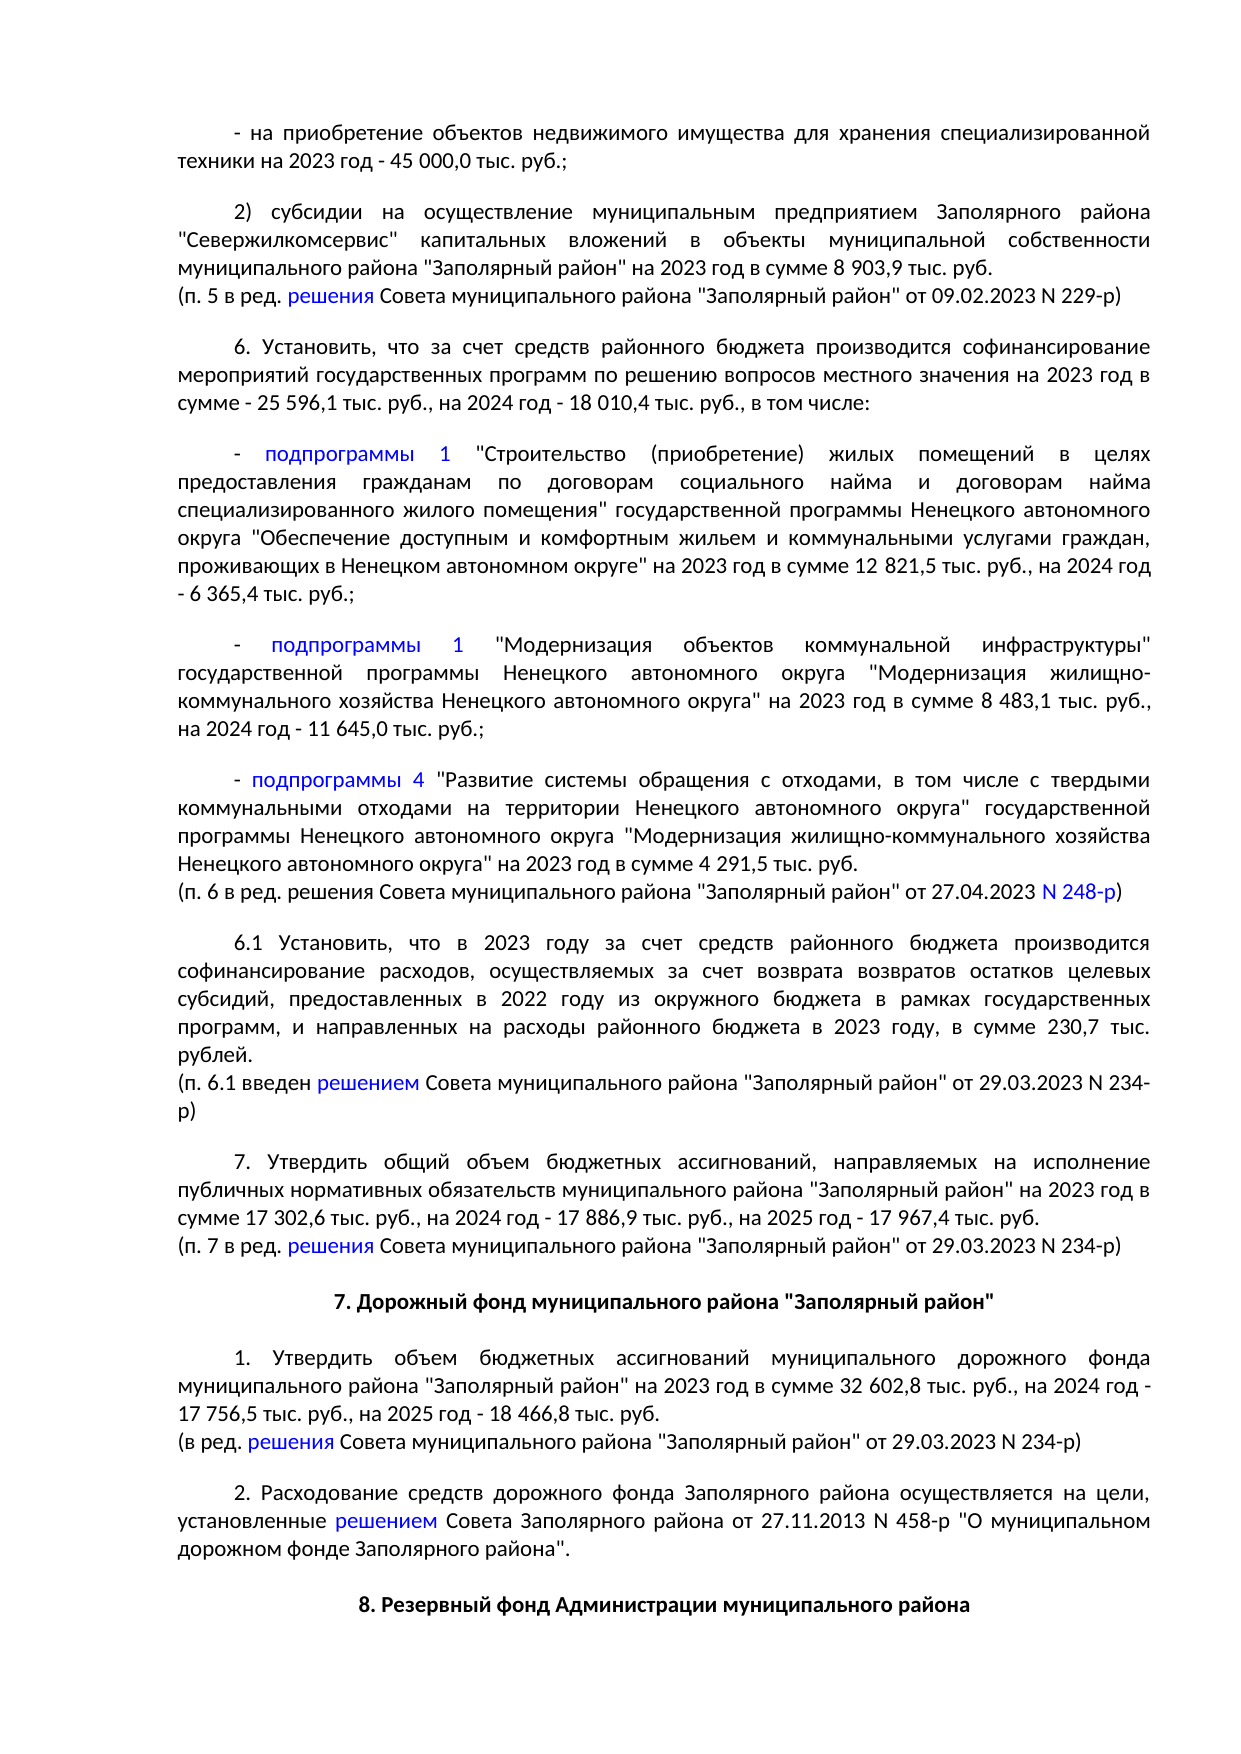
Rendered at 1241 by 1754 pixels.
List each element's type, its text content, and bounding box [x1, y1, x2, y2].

text - подпрограммы 4 "Развитие системы обращения с отходами, в том числе с твердыми коммунальными отходами на территории Ненецкого автономного округа" государственной программы Ненецкого автономного округа "Модернизация жилищно-коммунального хозяйства Ненецкого автономного округа" на 2023 год в сумме 4 291,5 тыс. руб. [177, 765, 1152, 877]
text 1. Утвердить объем бюджетных ассигнований муниципального дорожного фонда муниципального района "Заполярный район" на 2023 год в сумме 32 602,8 тыс. руб., на 2024 год - 17 756,5 тыс. руб., на 2025 год - 18 466,8 тыс. руб. [177, 1343, 1152, 1427]
title 8. Резервный фонд Администрации муниципального района [177, 1590, 1152, 1618]
text (п. 6 в ред. решения Совета муниципального района "Заполярный район" от 27.04.2023 N 248-р) [177, 877, 1152, 905]
title 7. Дорожный фонд муниципального района "Заполярный район" [177, 1287, 1152, 1315]
text - на приобретение объектов недвижимого имущества для хранения специализированной техники на 2023 год - 45 000,0 тыс. руб.; [177, 118, 1152, 174]
text 6. Установить, что за счет средств районного бюджета производится софинансирование мероприятий государственных программ по решению вопросов местного значения на 2023 год в сумме - 25 596,1 тыс. руб., на 2024 год - 18 010,4 тыс. руб., в том числе: [177, 332, 1152, 416]
text (п. 7 в ред. решения Совета муниципального района "Заполярный район" от 29.03.2023 N 234-р) [177, 1231, 1152, 1259]
text (п. 6.1 введен решением Совета муниципального района "Заполярный район" от 29.03.2023 N 234-р) [177, 1068, 1152, 1124]
text - подпрограммы 1 "Строительство (приобретение) жилых помещений в целях предоставления гражданам по договорам социального найма и договорам найма специализированного жилого помещения" государственной программы Ненецкого автономного округа "Обеспечение доступным и комфортным жильем и коммунальными услугами граждан, проживающих в Ненецком автономном округе" на 2023 год в сумме 12 821,5 тыс. руб., на 2024 год - 6 365,4 тыс. руб.; [177, 439, 1152, 607]
text 6.1 Установить, что в 2023 году за счет средств районного бюджета производится софинансирование расходов, осуществляемых за счет возврата возвратов остатков целевых субсидий, предоставленных в 2022 году из окружного бюджета в рамках государственных программ, и направленных на расходы районного бюджета в 2023 году, в сумме 230,7 тыс. рублей. [177, 928, 1152, 1068]
text (в ред. решения Совета муниципального района "Заполярный район" от 29.03.2023 N 234-р) [177, 1427, 1152, 1455]
text 2) субсидии на осуществление муниципальным предприятием Заполярного района "Севержилкомсервис" капитальных вложений в объекты муниципальной собственности муниципального района "Заполярный район" на 2023 год в сумме 8 903,9 тыс. руб. [177, 197, 1152, 281]
text - подпрограммы 1 "Модернизация объектов коммунальной инфраструктуры" государственной программы Ненецкого автономного округа "Модернизация жилищно-коммунального хозяйства Ненецкого автономного округа" на 2023 год в сумме 8 483,1 тыс. руб., на 2024 год - 11 645,0 тыс. руб.; [177, 630, 1152, 742]
text 2. Расходование средств дорожного фонда Заполярного района осуществляется на цели, установленные решением Совета Заполярного района от 27.11.2013 N 458-р "О муниципальном дорожном фонде Заполярного района". [177, 1478, 1152, 1562]
text 7. Утвердить общий объем бюджетных ассигнований, направляемых на исполнение публичных нормативных обязательств муниципального района "Заполярный район" на 2023 год в сумме 17 302,6 тыс. руб., на 2024 год - 17 886,9 тыс. руб., на 2025 год - 17 967,4 тыс. руб. [177, 1147, 1152, 1231]
text (п. 5 в ред. решения Совета муниципального района "Заполярный район" от 09.02.2023 N 229-р) [177, 281, 1152, 309]
